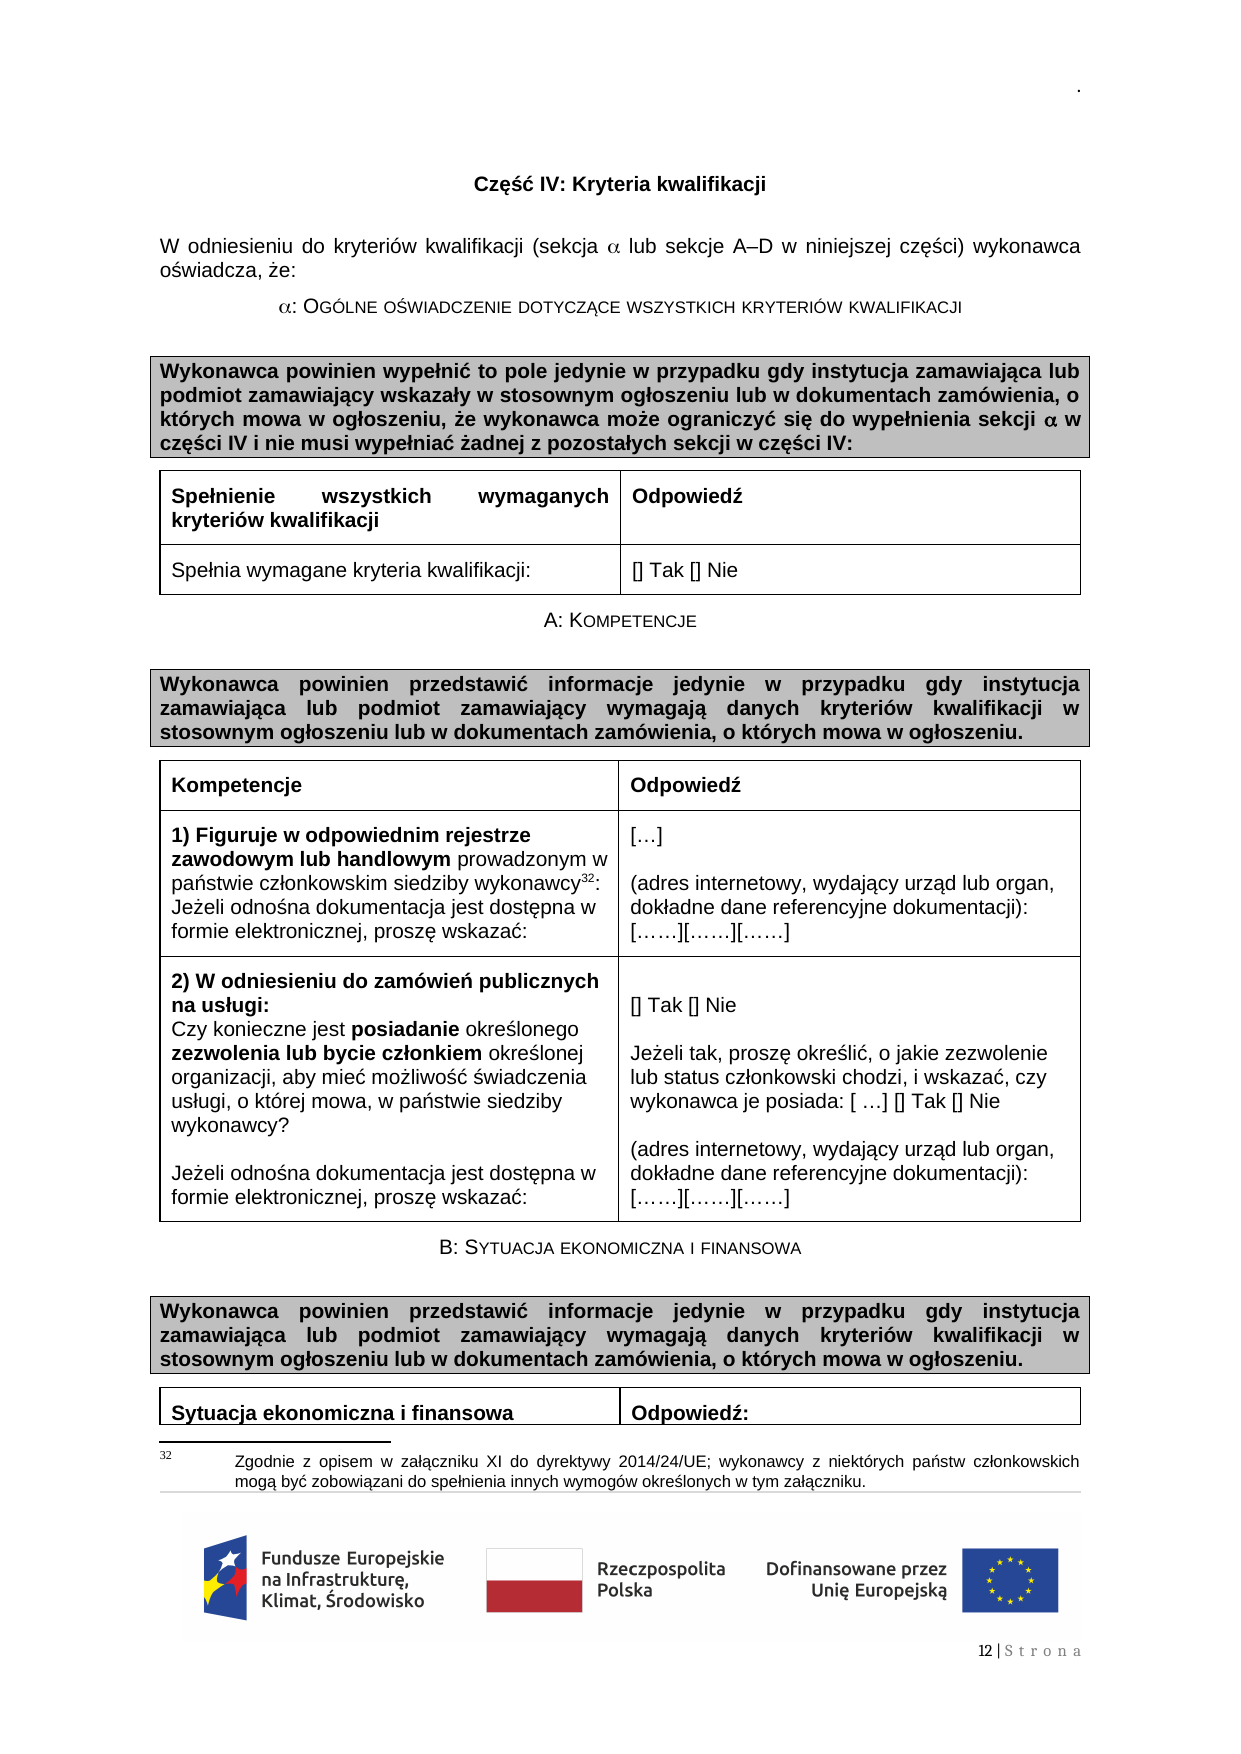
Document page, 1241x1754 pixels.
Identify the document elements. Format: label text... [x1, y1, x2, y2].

table_cell 1) Figuruje w odpowiednim rejestrze zawodowym lub handlowym prowadzonym w państwie członkowskim siedziby wykonawcy: Jeżeli odnośna dokumentacja jest dostępna w formie elektronicznej, proszę wskazać: [161, 811, 618, 956]
table_cell [] Tak [] Nie [621, 545, 1080, 594]
text Wykonawca powinien przedstawić informacje jedynie w przypadku gdy instytucja zamawiająca lub podmiot zamawiający wymagają danych kryteriów kwalifikacji w stosownym ogłoszeniu lub w dokumentach zamówienia, o których mowa w ogłoszeniu. [151, 670, 1089, 746]
text Część IV: Kryteria kwalifikacji [159, 172, 1081, 196]
text A: Kompetencje [159, 608, 1081, 632]
table_cell [] Tak [] Nie Jeżeli tak, proszę określić, o jakie zezwolenie lub status członkowski chodzi, i wskazać, czy wykonawca je posiada: [ …] [] Tak [] Nie (adres internetowy, wydający urząd lub organ, dokładne dane referencyjne dokumentacji): [……][……][……] [619, 957, 1080, 1221]
text B: Sytuacja ekonomiczna i finansowa [159, 1235, 1081, 1259]
table_header Odpowiedź [621, 471, 1080, 544]
text W odniesieniu do kryteriów kwalifikacji (sekcja lub sekcje A–D w niniejszej części) wykonawca oświadcza, że: [159, 233, 1081, 281]
picture [182, 1513, 1081, 1642]
text Wykonawca powinien wypełnić to pole jedynie w przypadku gdy instytucja zamawiająca lub podmiot zamawiający wskazały w stosownym ogłoszeniu lub w dokumentach zamówienia, o których mowa w ogłoszeniu, że wykonawca może ograniczyć się do wypełnienia sekcji w części IV i nie musi wypełniać żadnej z pozostałych sekcji w części IV: [151, 357, 1089, 457]
table_header Sytuacja ekonomiczna i finansowa [161, 1388, 619, 1424]
table_cell 2) W odniesieniu do zamówień publicznych na usługi: Czy konieczne jest posiadanie określonego zezwolenia lub bycie członkiem określonej organizacji, aby mieć możliwość świadczenia usługi, o której mowa, w państwie siedziby wykonawcy? Jeżeli odnośna dokumentacja jest dostępna w formie elektronicznej, proszę wskazać: [161, 957, 618, 1221]
table_header Odpowiedź [619, 761, 1080, 810]
table_header Odpowiedź: [621, 1388, 1080, 1424]
table_header Kompetencje [161, 761, 618, 810]
text Wykonawca powinien przedstawić informacje jedynie w przypadku gdy instytucja zamawiająca lub podmiot zamawiający wymagają danych kryteriów kwalifikacji w stosownym ogłoszeniu lub w dokumentach zamówienia, o których mowa w ogłoszeniu. [151, 1297, 1089, 1373]
table_header Spełnienie wszystkich wymaganych kryteriów kwalifikacji [161, 471, 620, 544]
table_cell Spełnia wymagane kryteria kwalifikacji: [161, 545, 620, 594]
table_cell […] (adres internetowy, wydający urząd lub organ, dokładne dane referencyjne dokumentacji): [……][……][……] [619, 811, 1080, 956]
text : Ogólne oświadczenie dotyczące wszystkich kryteriów kwalifikacji [159, 294, 1081, 318]
